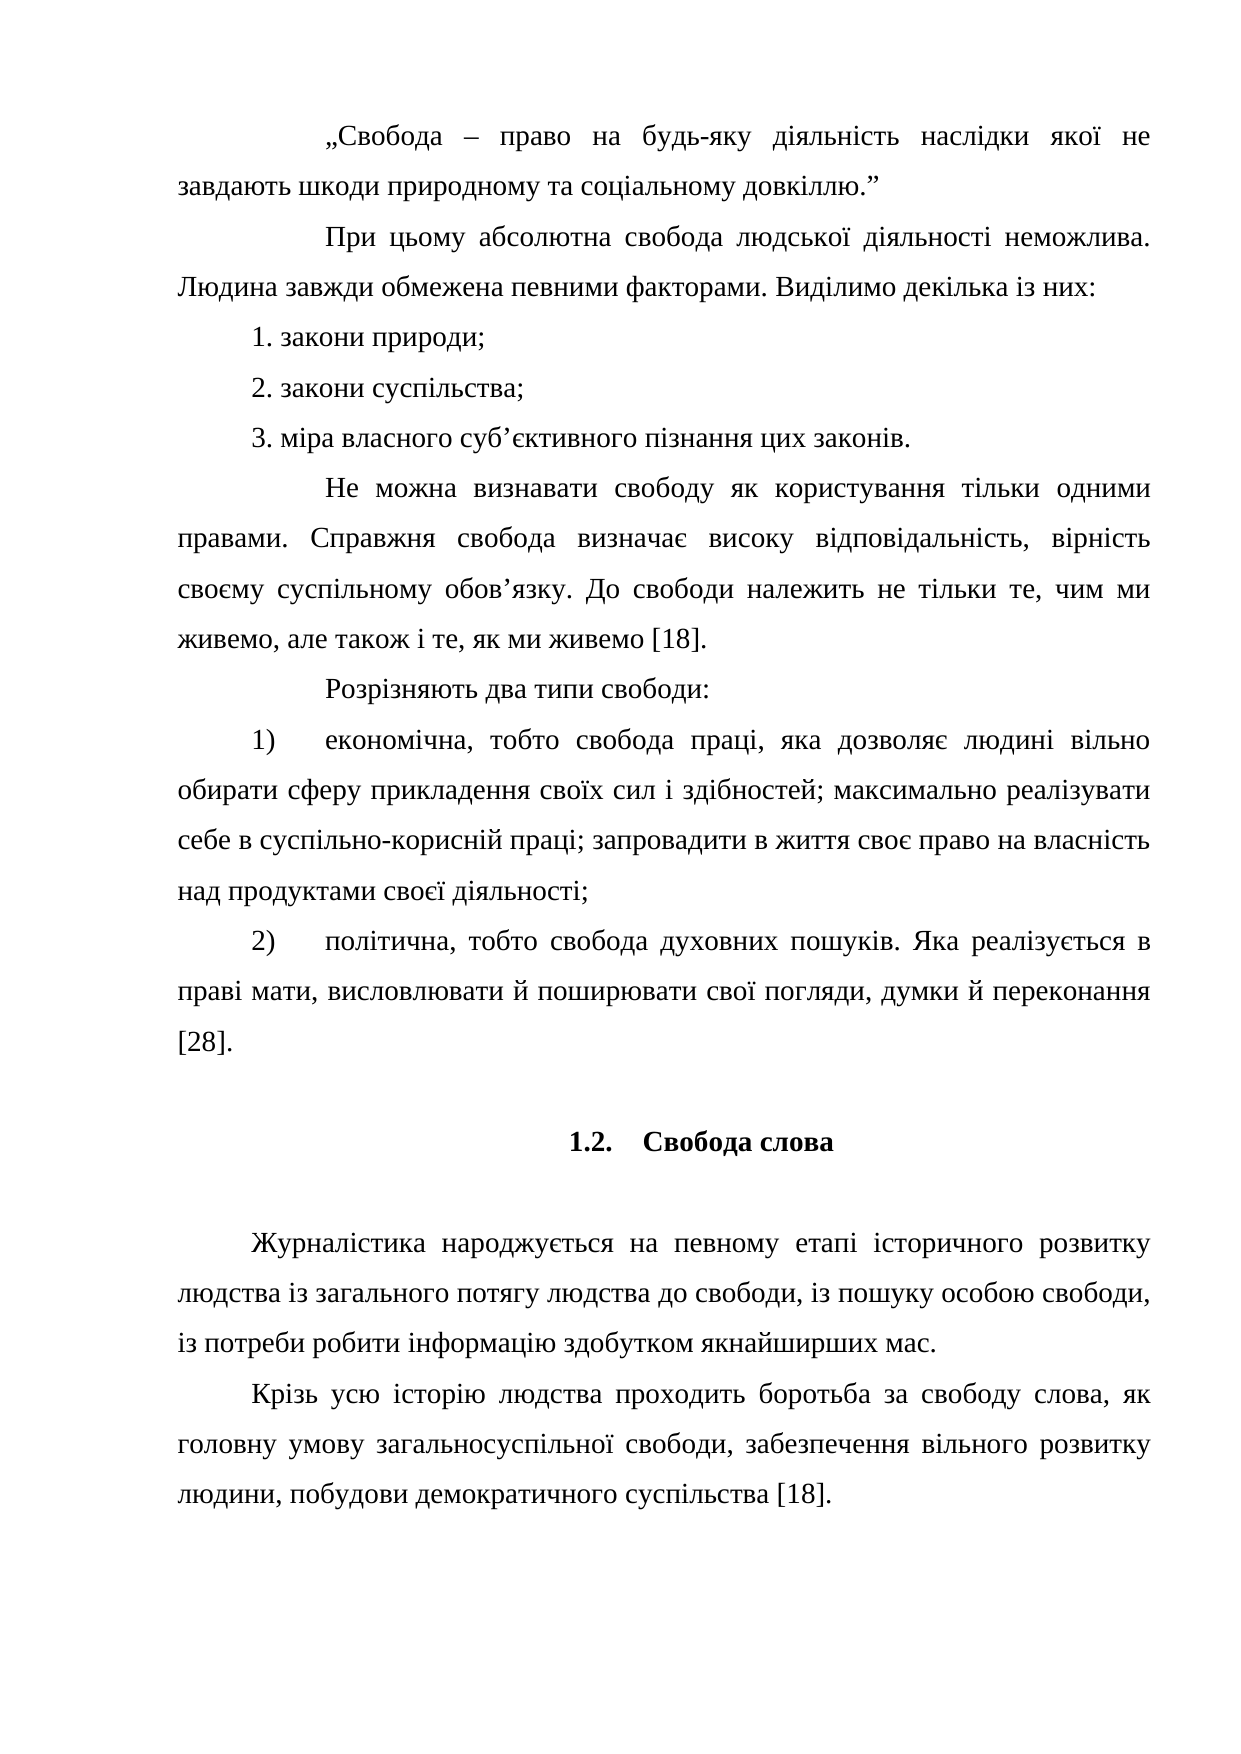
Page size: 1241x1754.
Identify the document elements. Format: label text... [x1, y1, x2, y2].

text Не можна визнавати свободу як користування тільки одними правами. Справжня свобода визначає високу відповідальність, вірність своєму суспільному обов’язку. До свободи належить не тільки те, чим ми живемо, але також і те, як ми живемо [18]. [177, 470, 1152, 655]
text При цьому абсолютна свобода людської діяльності неможлива. Людина завжди обмежена певними факторами. Виділимо декілька із них: [177, 219, 1152, 303]
text „Свобода – право на будь-яку діяльність наслідки якої не завдають шкоди природному та соціальному довкіллю.” [177, 118, 1152, 202]
text Крізь усю історію людства проходить боротьба за свободу слова, як головну умову загальносуспільної свободи, забезпечення вільного розвитку людини, побудови демократичного суспільства [18]. [177, 1376, 1152, 1510]
text Розрізняють два типи свободи: [177, 672, 1152, 705]
text 2. закони суспільства; [177, 370, 1152, 403]
list економічна, тобто свобода праці, яка дозволяє людині вільно обирати сферу прикладення своїх сил і здібностей; максимально реалізувати себе в суспільно-корисній праці; запровадити в життя своє право на власність над продуктами своєї діяльності; [177, 722, 1152, 906]
text 1. закони природи; [177, 319, 1152, 353]
list Свобода слова [177, 1124, 1152, 1158]
text 3. міра власного суб’єктивного пізнання цих законів. [177, 420, 1152, 453]
list політична, тобто свобода духовних пошуків. Яка реалізується в праві мати, висловлювати й поширювати свої погляди, думки й переконання [28]. [177, 923, 1152, 1057]
text Журналістика народжується на певному етапі історичного розвитку людства із загального потягу людства до свободи, із пошуку особою свободи, із потреби робити інформацію здобутком якнайширших мас. [177, 1225, 1152, 1359]
